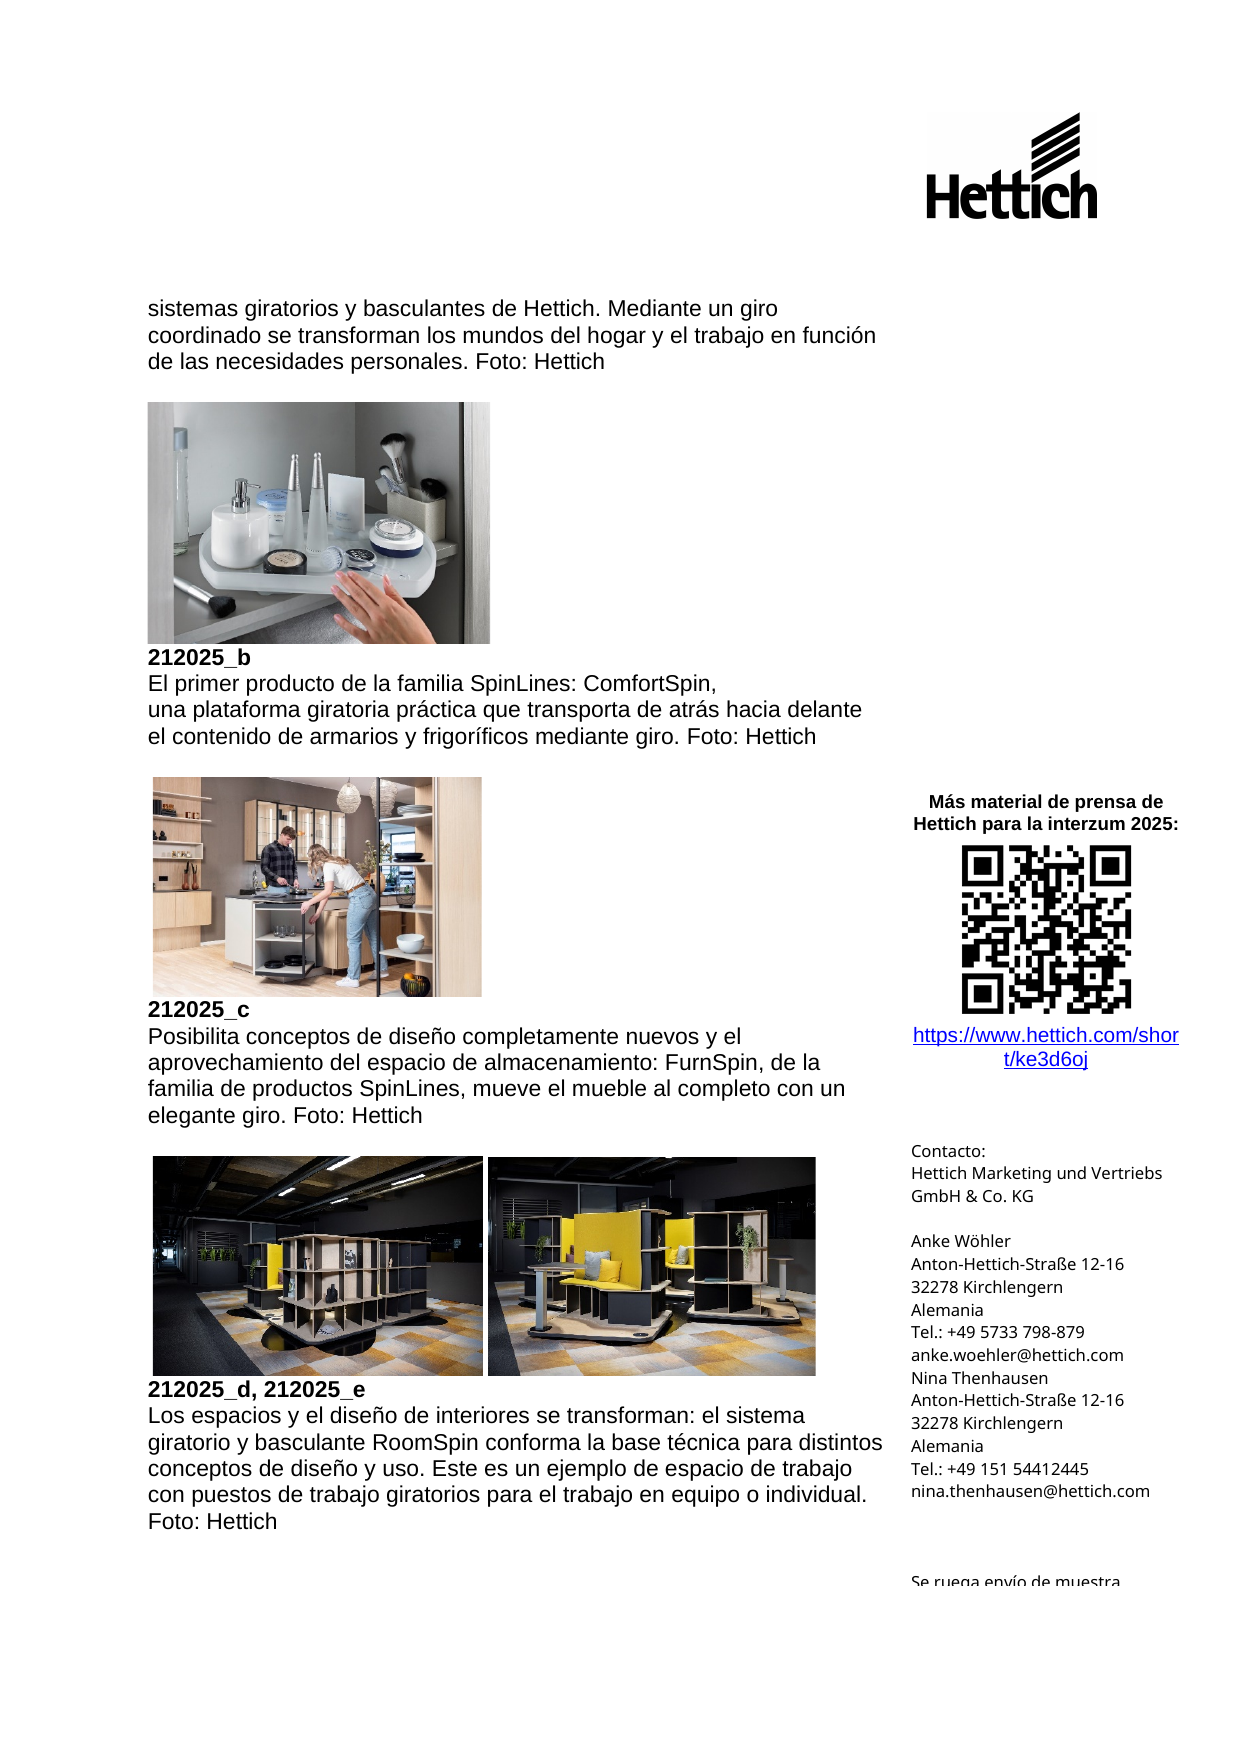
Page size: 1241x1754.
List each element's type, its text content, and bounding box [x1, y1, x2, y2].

picture [152, 1156, 483, 1376]
picture [488, 1157, 816, 1376]
text Posibilita conceptos de diseño completamente nuevos y el aprovechamiento del espacio de almacenamiento: FurnSpin, de la familia de productos SpinLines, mueve el mueble al completo con un elegante giro. Foto: Hettich [148, 1023, 886, 1128]
text 212025_c [148, 996, 886, 1023]
picture [926, 112, 1097, 219]
text 212025_b [148, 644, 886, 670]
text Los espacios y el diseño de interiores se transforman: el sistema giratorio y basculante RoomSpin conforma la base técnica para distintos conceptos de diseño y uso. Este es un ejemplo de espacio de trabajo con puestos de trabajo giratorios para el trabajo en equipo o individual. Foto: Hettich [148, 1402, 886, 1534]
text El primer producto de la familia SpinLines: ComfortSpin, [148, 670, 886, 696]
text una plataforma giratoria práctica que transporta de atrás hacia delante el contenido de armarios y frigoríficos mediante giro. Foto: Hettich [148, 696, 886, 749]
text 212025_d, 212025_e [148, 1376, 886, 1402]
picture [147, 402, 491, 644]
picture [152, 777, 482, 997]
